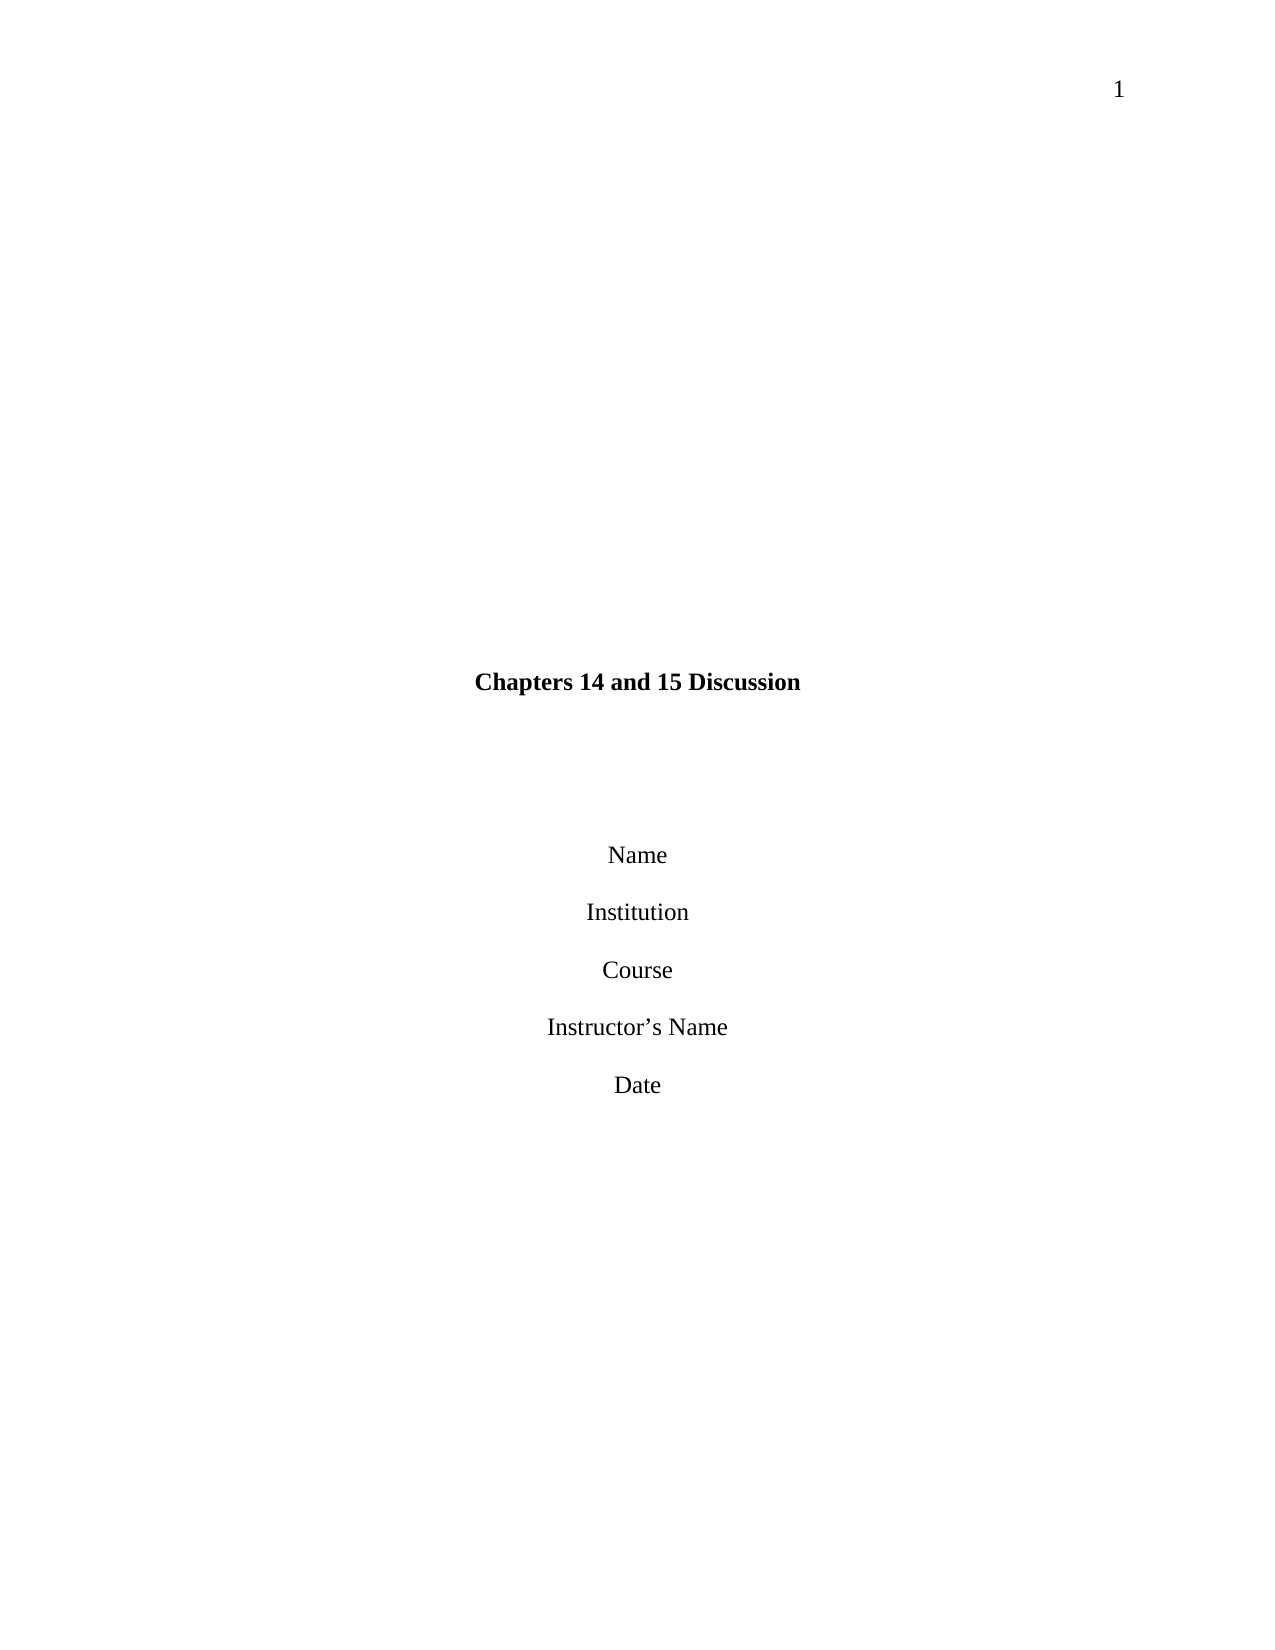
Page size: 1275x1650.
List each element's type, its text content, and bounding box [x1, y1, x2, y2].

text Course [150, 955, 1125, 984]
text Date [150, 1070, 1125, 1099]
text Name [150, 840, 1125, 869]
text Chapters 14 and 15 Discussion [150, 667, 1125, 696]
text Instructor’s Name [150, 1012, 1125, 1041]
text Institution [150, 897, 1125, 926]
